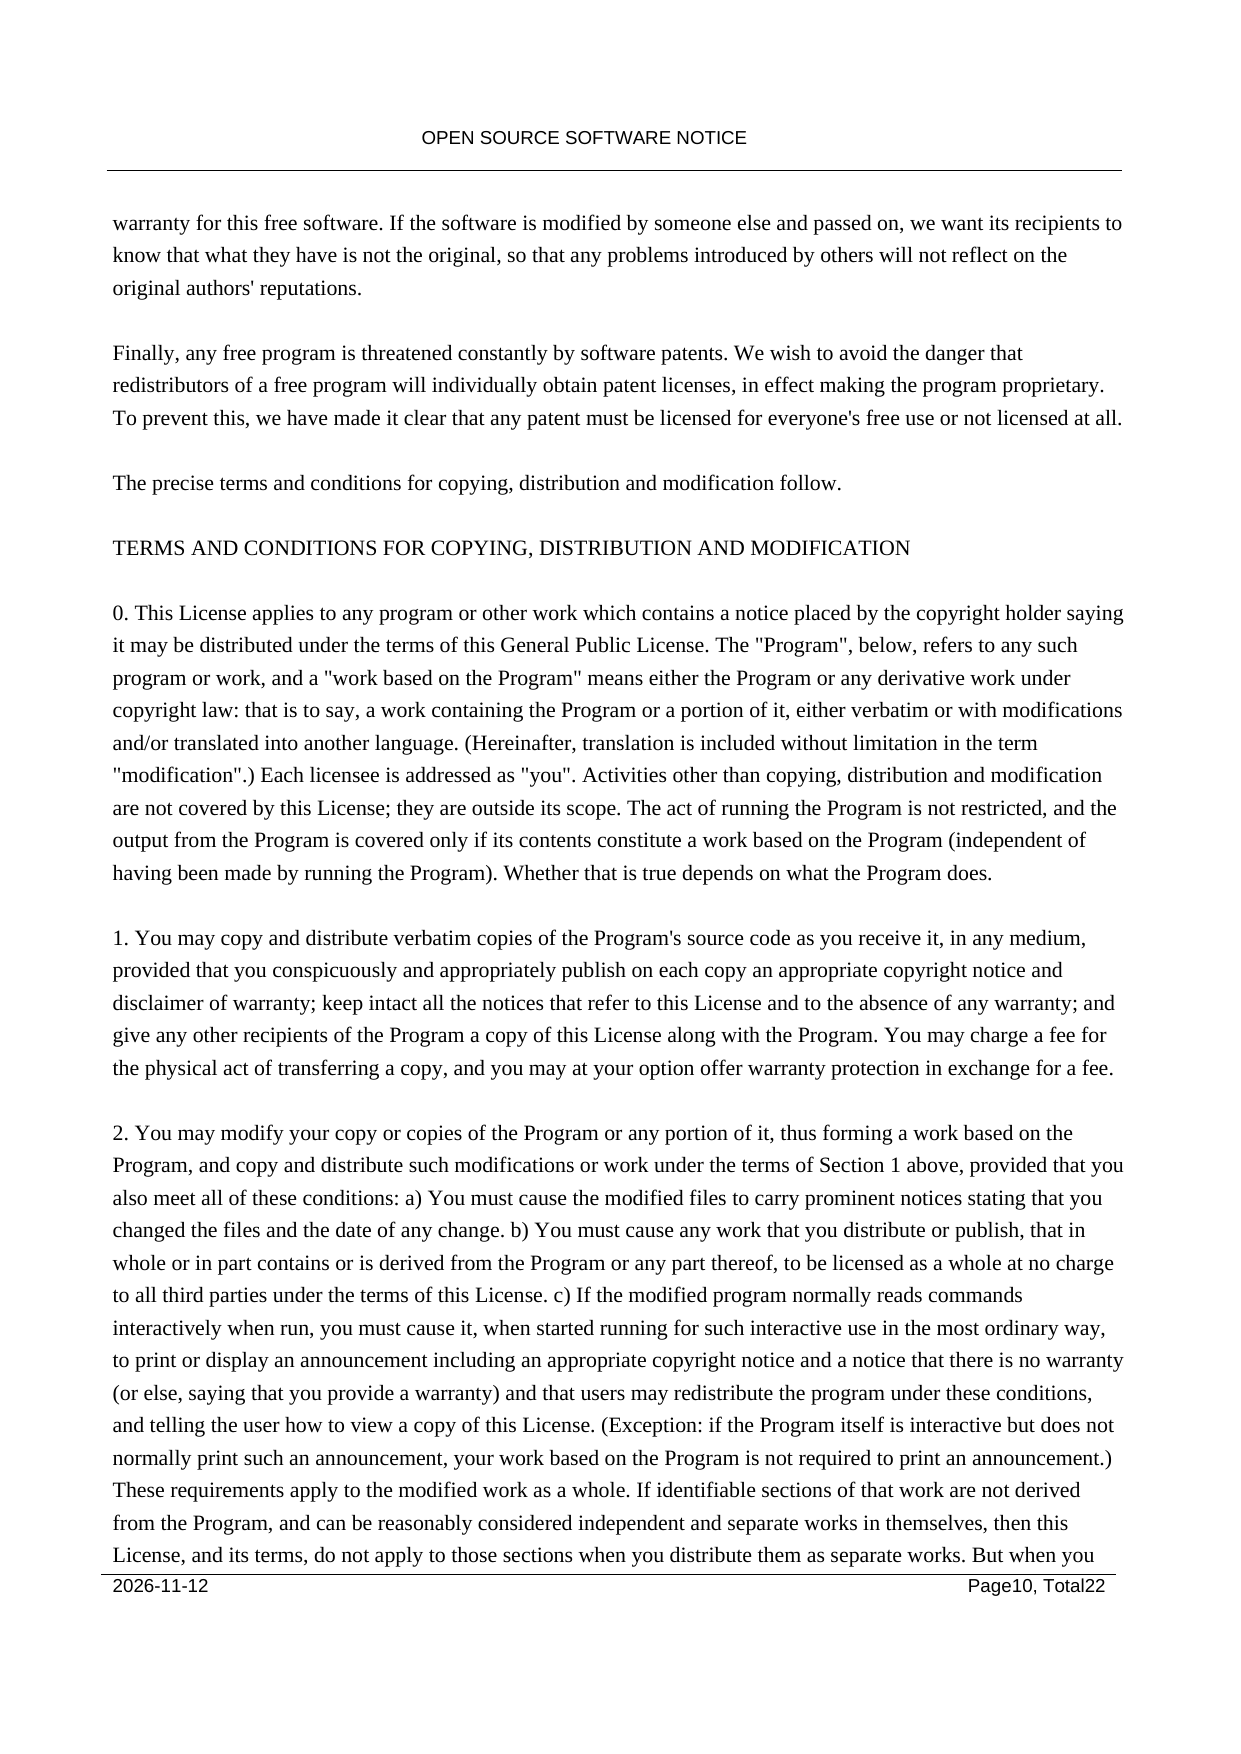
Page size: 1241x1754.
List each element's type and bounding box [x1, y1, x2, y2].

text [112, 206, 1128, 1571]
